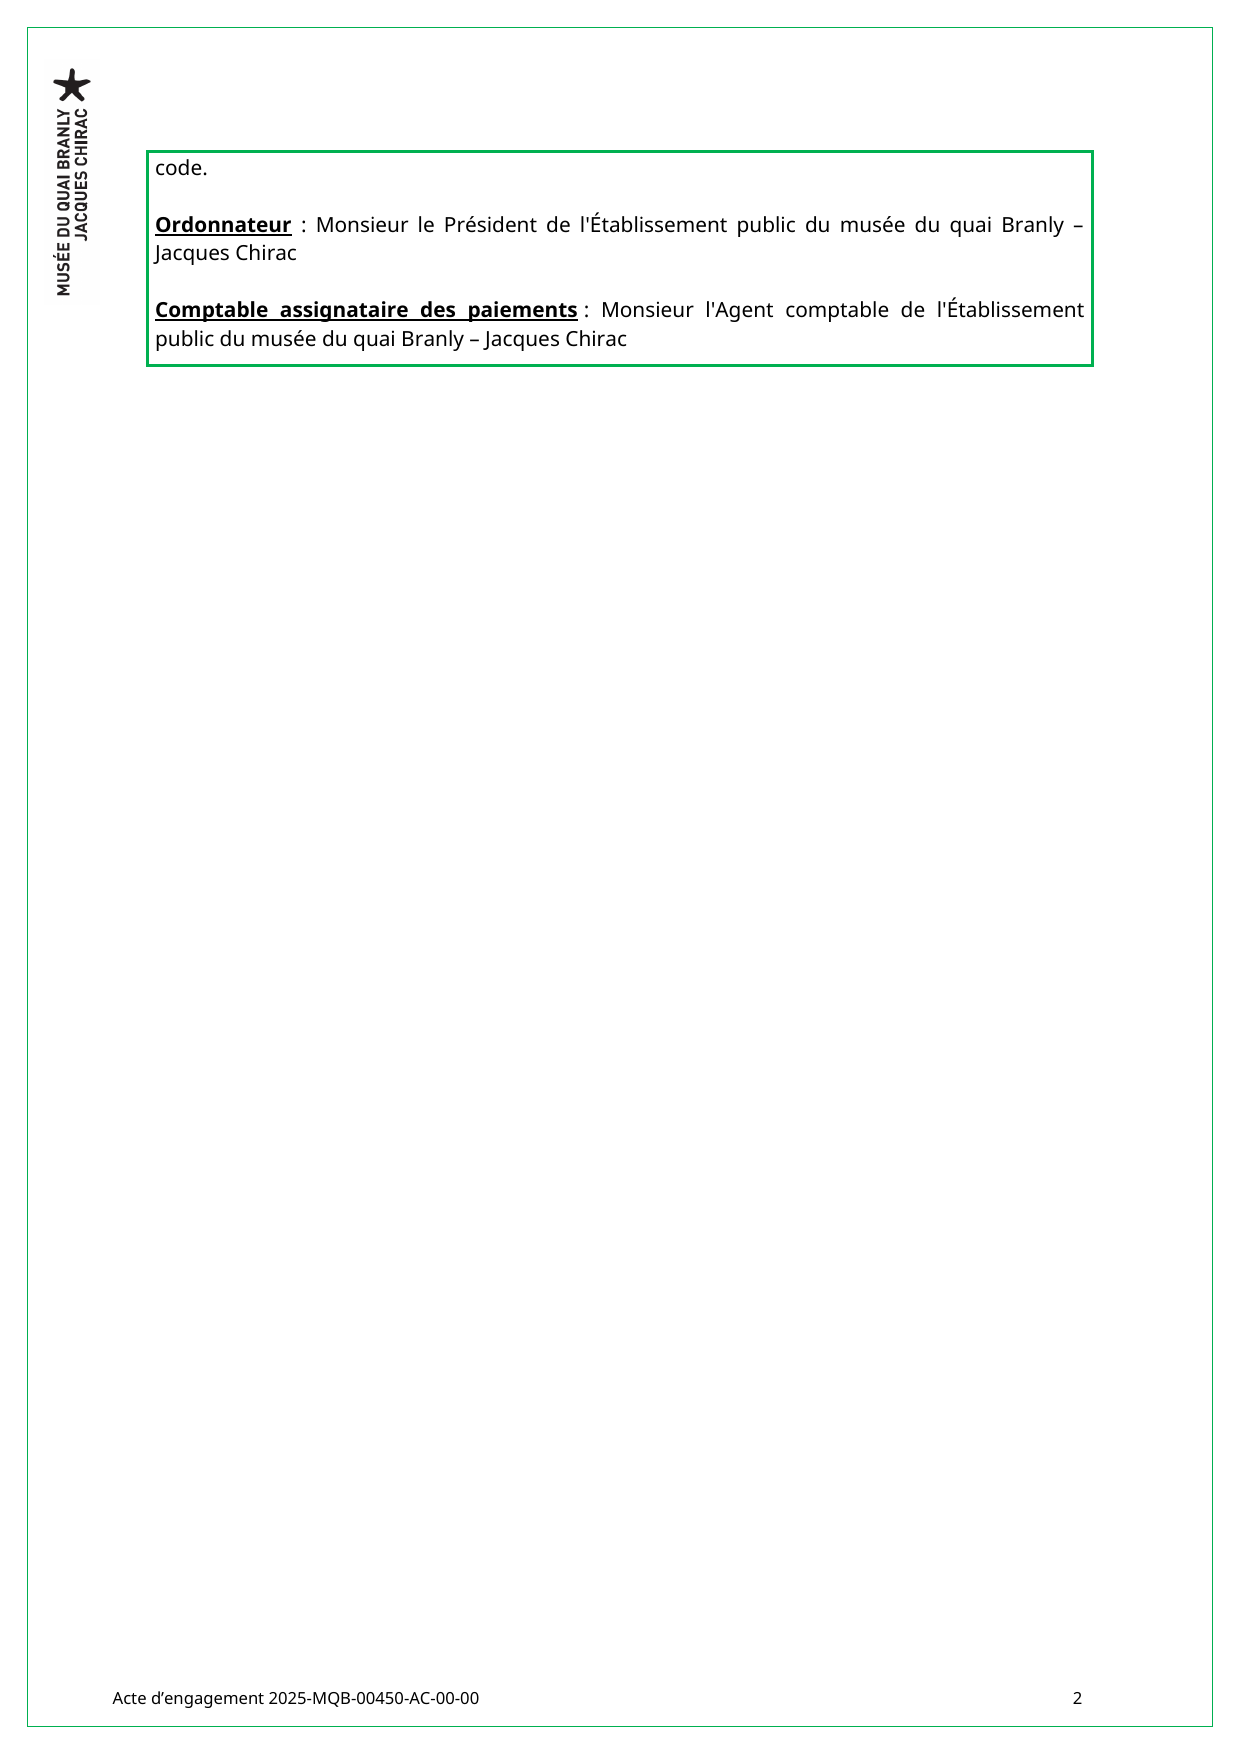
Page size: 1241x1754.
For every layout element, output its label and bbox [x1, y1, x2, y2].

table_header [149, 153, 1091, 363]
